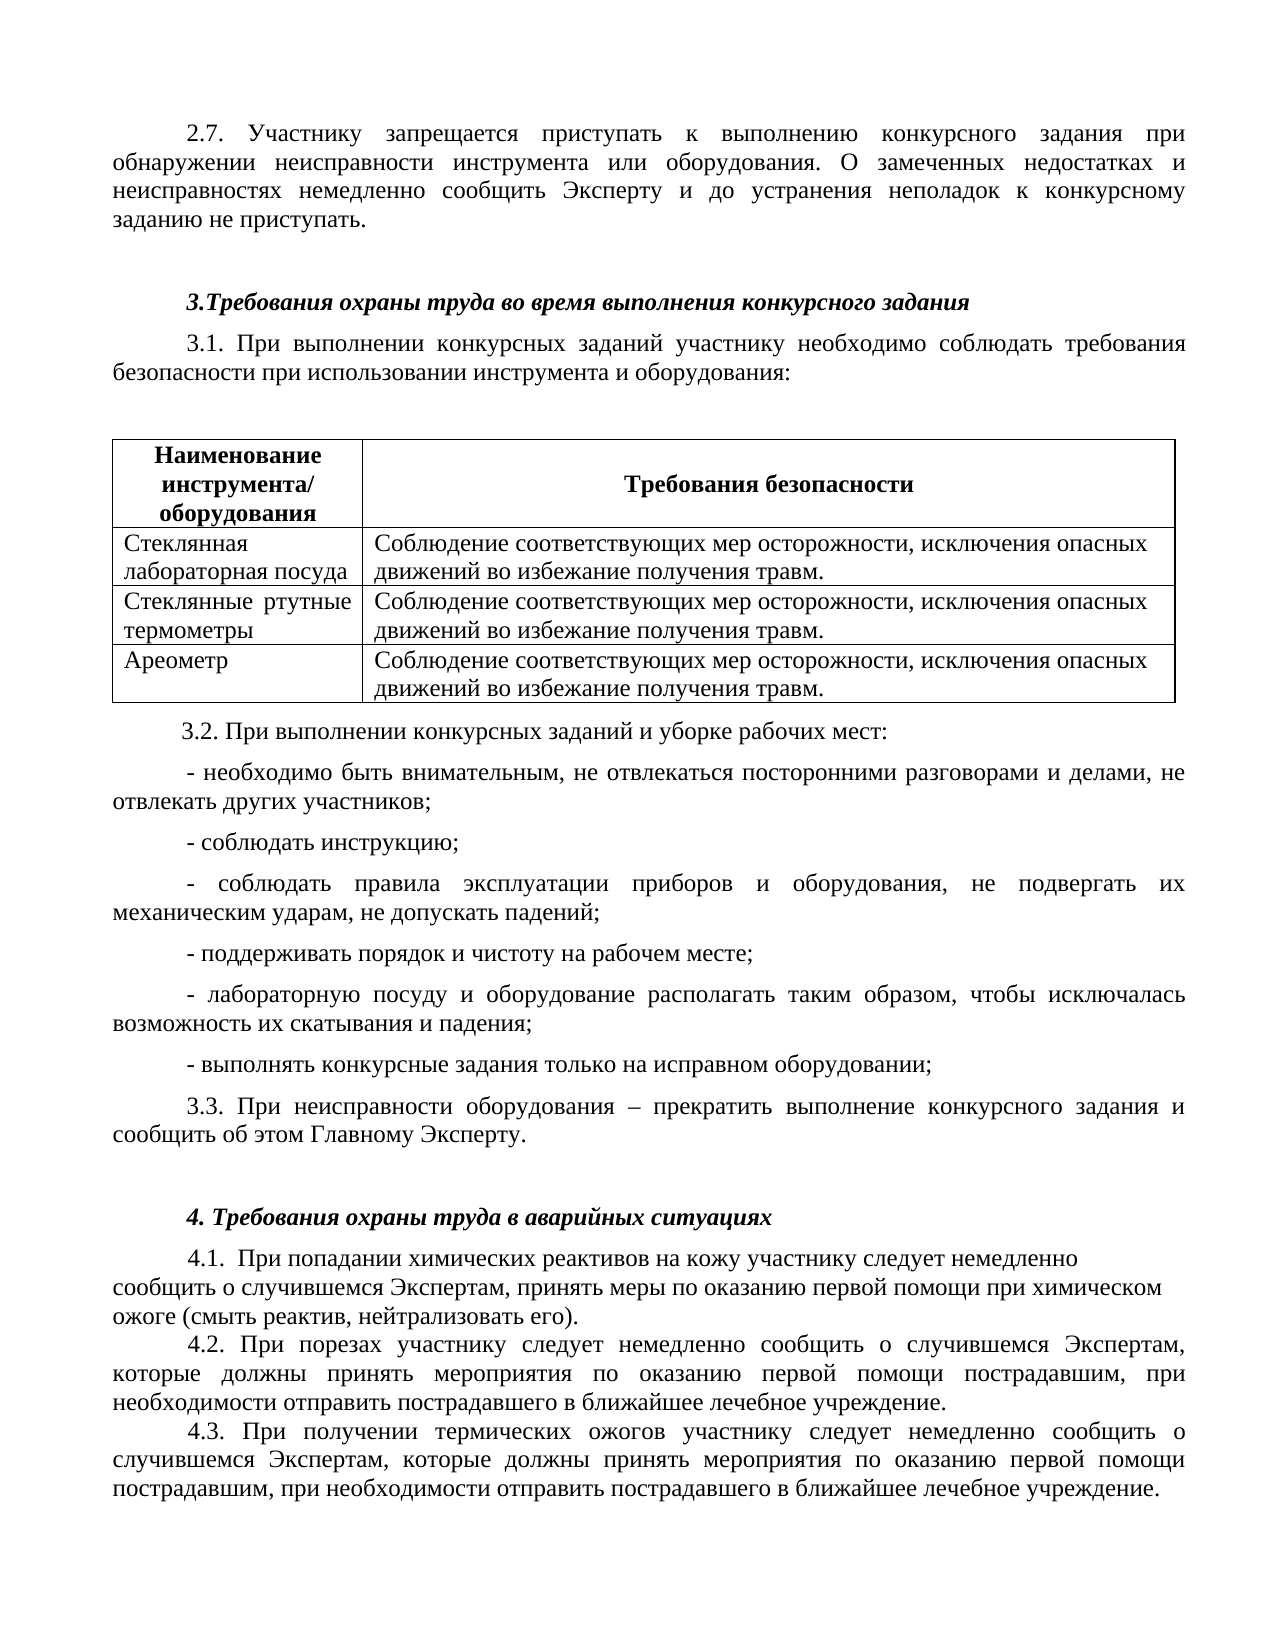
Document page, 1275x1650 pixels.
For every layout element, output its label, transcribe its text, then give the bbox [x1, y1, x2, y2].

table_cell Стеклянная лабораторная посуда [113, 528, 362, 585]
text 4.1. При попадании химических реактивов на кожу участнику следует немедленно сообщить о случившемся Экспертам, принять меры по оказанию первой помощи при химическом ожоге (смыть реактив, нейтрализовать его). [112, 1243, 1186, 1329]
text - лабораторную посуду и оборудование располагать таким образом, чтобы исключалась возможность их скатывания и падения; [112, 979, 1186, 1037]
table_header Наименование инструмента/ оборудования [113, 440, 362, 527]
text - поддерживать порядок и чистоту на рабочем месте; [112, 938, 1186, 967]
text 3.3. При неисправности оборудования – прекратить выполнение конкурсного задания и сообщить об этом Главному Эксперту. [112, 1091, 1186, 1148]
text - соблюдать инструкцию; [112, 827, 1186, 856]
table_cell Соблюдение соответствующих мер осторожности, исключения опасных движений во избежание получения травм. [363, 528, 1174, 585]
text 2.7. Участнику запрещается приступать к выполнению конкурсного задания при обнаружении неисправности инструмента или оборудования. О замеченных недостатках и неисправностях немедленно сообщить Эксперту и до устранения неполадок к конкурсному заданию не приступать. [112, 118, 1186, 233]
text 4.2. При порезах участнику следует немедленно сообщить о случившемся Экспертам, которые должны принять мероприятия по оказанию первой помощи пострадавшим, при необходимости отправить пострадавшего в ближайшее лечебное учреждение. [112, 1329, 1186, 1416]
text 3.1. При выполнении конкурсных заданий участнику необходимо соблюдать требования безопасности при использовании инструмента и оборудования: [112, 328, 1186, 386]
text - соблюдать правила эксплуатации приборов и оборудования, не подвергать их механическим ударам, не допускать падений; [112, 868, 1186, 926]
subtitle 4. Требования охраны труда в аварийных ситуациях [112, 1202, 1186, 1231]
text 4.3. При получении термических ожогов участнику следует немедленно сообщить о случившемся Экспертам, которые должны принять мероприятия по оказанию первой помощи пострадавшим, при необходимости отправить пострадавшего в ближайшее лечебное учреждение. [112, 1416, 1186, 1502]
text 3.2. При выполнении конкурсных заданий и уборке рабочих мест: [112, 716, 1186, 744]
table_header Требования безопасности [363, 440, 1174, 527]
table_cell Соблюдение соответствующих мер осторожности, исключения опасных движений во избежание получения травм. [363, 645, 1174, 702]
text - необходимо быть внимательным, не отвлекаться посторонними разговорами и делами, не отвлекать других участников; [112, 757, 1186, 814]
text - выполнять конкурсные задания только на исправном оборудовании; [112, 1049, 1186, 1078]
table_cell Соблюдение соответствующих мер осторожности, исключения опасных движений во избежание получения травм. [363, 586, 1174, 644]
table_cell Стеклянные ртутные термометры [113, 586, 362, 644]
subtitle 3.Требования охраны труда во время выполнения конкурсного задания [112, 287, 1186, 316]
table_cell Ареометр [113, 645, 362, 702]
